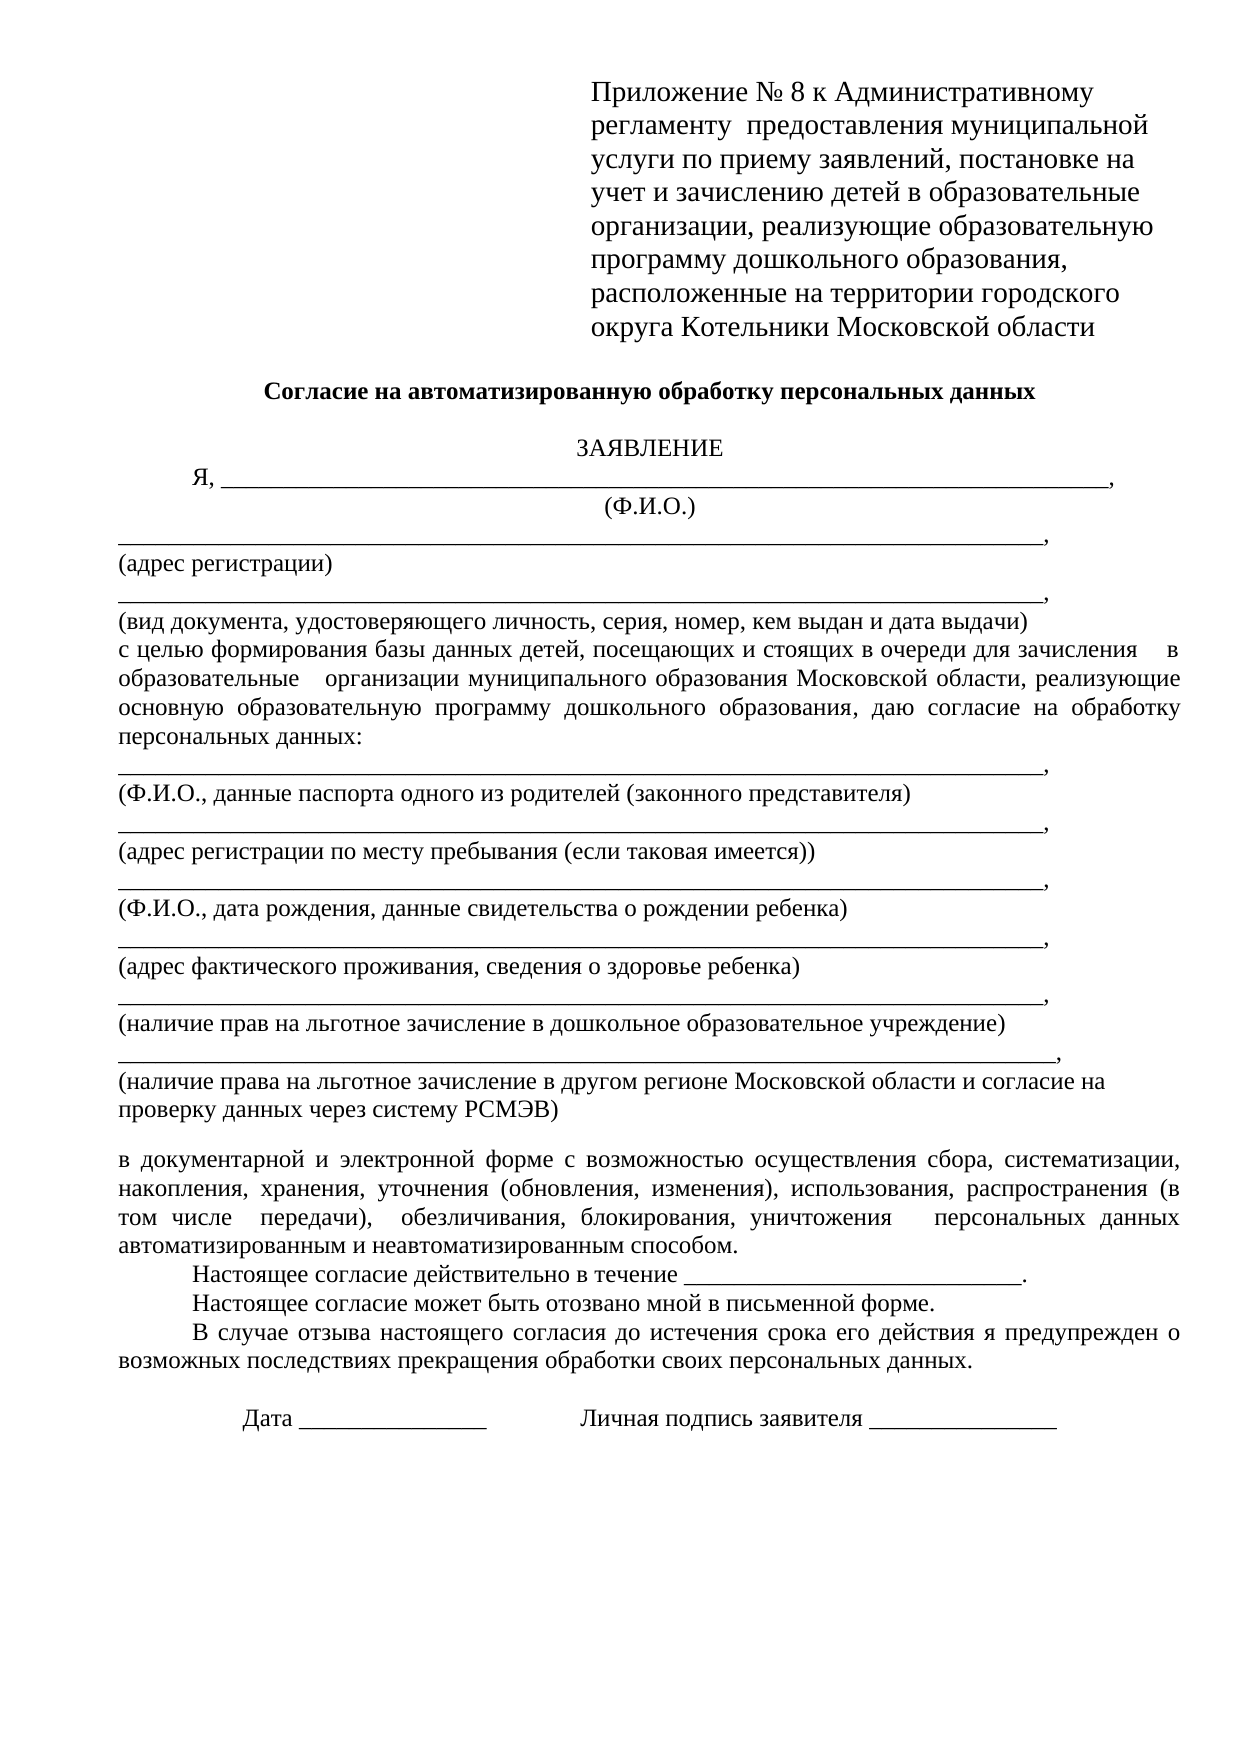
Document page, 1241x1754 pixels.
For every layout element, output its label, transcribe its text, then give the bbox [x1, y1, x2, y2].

text с целью формирования базы данных детей, посещающих и стоящих в очереди для зачисления в образовательные организации муниципального образования Московской области, реализующие основную образовательную программу дошкольного образования, даю согласие на обработку персональных данных: [118, 634, 1181, 749]
text (адрес фактического проживания, сведения о здоровье ребенка) [118, 951, 1181, 979]
text Настоящее согласие может быть отозвано мной в письменной форме. [118, 1288, 1181, 1317]
text __________________________________________________________________________, [118, 807, 1181, 836]
text (вид документа, удостоверяющего личность, серия, номер, кем выдан и дата выдачи) [118, 606, 1181, 634]
text Приложение № 8 к Административному регламенту предоставления муниципальной услуги по приему заявлений, постановке на учет и зачислению детей в образовательные организации, реализующие образовательную программу дошкольного образования, расположенные на территории городского округа Котельники Московской области [591, 74, 1181, 342]
text __________________________________________________________________________, [118, 922, 1181, 951]
text __________________________________________________________________________, [118, 864, 1181, 893]
text Настоящее согласие действительно в течение ___________________________. [118, 1259, 1181, 1288]
text ЗАЯВЛЕНИЕ [118, 433, 1181, 462]
text в документарной и электронной форме с возможностью осуществления сбора, систематизации, накопления, хранения, уточнения (обновления, изменения), использования, распространения (в том числе передачи), обезличивания, блокирования, уничтожения персональных данных автоматизированным и неавтоматизированным способом. [118, 1144, 1181, 1259]
text __________________________________________________________________________, [118, 749, 1181, 778]
text В случае отзыва настоящего согласия до истечения срока его действия я предупрежден о возможных последствиях прекращения обработки своих персональных данных. [118, 1317, 1181, 1374]
text (Ф.И.О.) [118, 491, 1181, 519]
text __________________________________________________________________________, [118, 577, 1181, 606]
text (адрес регистрации по месту пребывания (если таковая имеется)) [118, 836, 1181, 864]
text (наличие права на льготное зачисление в другом регионе Московской области и согласие на проверку данных через систему РСМЭВ) [118, 1066, 1181, 1123]
text (Ф.И.О., данные паспорта одного из родителей (законного представителя) [118, 778, 1181, 807]
text Согласие на автоматизированную обработку персональных данных [118, 376, 1181, 404]
text __________________________________________________________________________, [118, 519, 1181, 548]
text __________________________________________________________________________, [118, 979, 1181, 1008]
text Дата _______________ Личная подпись заявителя _______________ [118, 1403, 1181, 1432]
text (Ф.И.О., дата рождения, данные свидетельства о рождении ребенка) [118, 893, 1181, 922]
text (наличие прав на льготное зачисление в дошкольное образовательное учреждение) [118, 1008, 1181, 1037]
text (адрес регистрации) [118, 548, 1181, 577]
text Я, _______________________________________________________________________, [118, 462, 1181, 491]
text ___________________________________________________________________________, [118, 1037, 1181, 1066]
